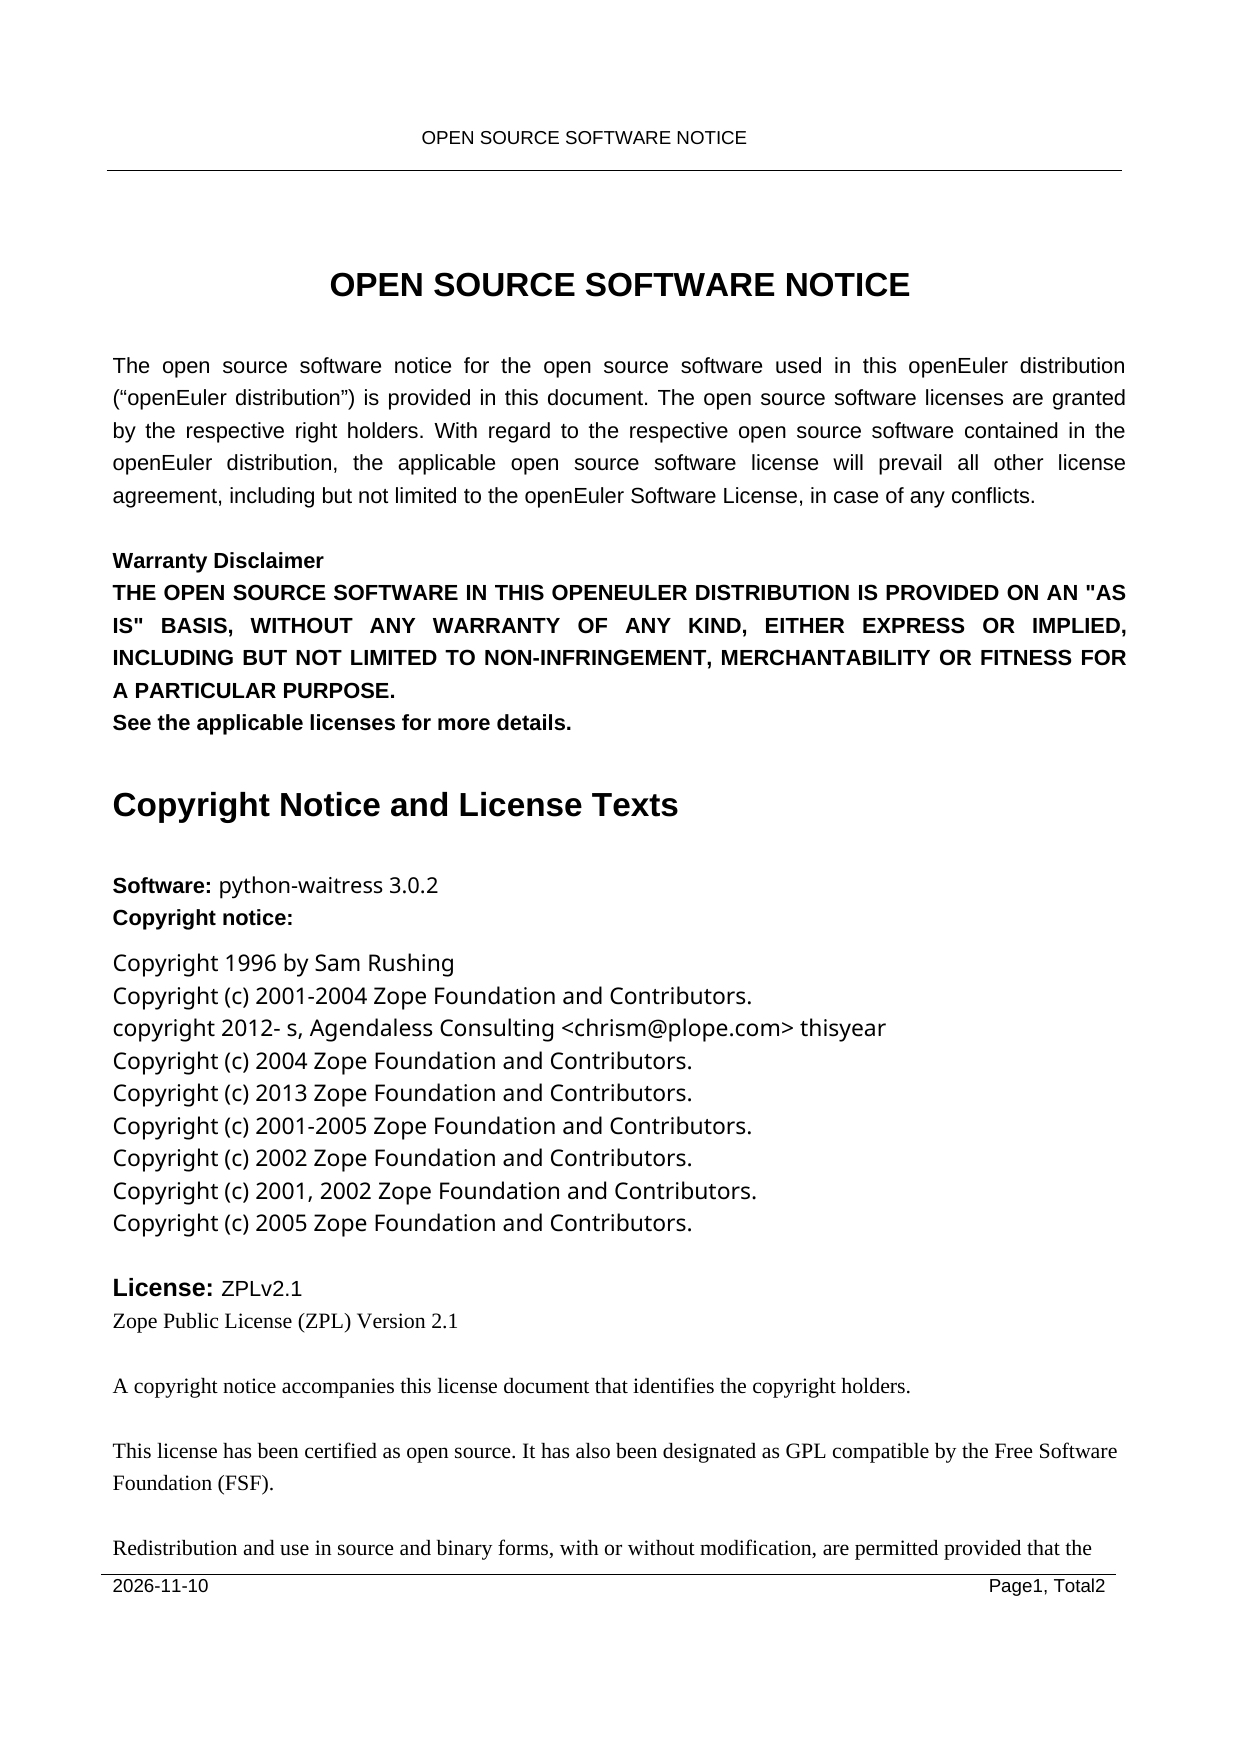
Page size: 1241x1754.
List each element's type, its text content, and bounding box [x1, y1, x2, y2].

title Software: python-waitress 3.0.2 [112, 869, 1128, 901]
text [112, 1304, 1128, 1564]
text Copyright 1996 by Sam Rushing Copyright (c) 2001-2004 Zope Foundation and Contributors. copyright 2012- s, Agendaless Consulting <chrism@plope.com> thisyear Copyright (c) 2004 Zope Foundation and Contributors. Copyright (c) 2013 Zope Foundation and Contributors. Copyright (c) 2001-2005 Zope Foundation and Contributors. Copyright (c) 2002 Zope Foundation and Contributors. Copyright (c) 2001, 2002 Zope Foundation and Contributors. Copyright (c) 2005 Zope Foundation and Contributors. [112, 947, 1128, 1272]
text OPEN SOURCE SOFTWARE NOTICE [112, 251, 1128, 316]
text THE OPEN SOURCE SOFTWARE IN THIS OPENEULER DISTRIBUTION IS PROVIDED ON AN "AS IS" BASIS, WITHOUT ANY WARRANTY OF ANY KIND, EITHER EXPRESS OR IMPLIED, INCLUDING BUT NOT LIMITED TO NON-INFRINGEMENT, MERCHANTABILITY OR FITNESS FOR A PARTICULAR PURPOSE. See the applicable licenses for more details. [112, 576, 1128, 739]
text Copyright Notice and License Texts [112, 771, 1128, 836]
text The open source software notice for the open source software used in this openEuler distribution (“openEuler distribution”) is provided in this document. The open source software licenses are granted by the respective right holders. With regard to the respective open source software contained in the openEuler distribution, the applicable open source software license will prevail all other license agreement, including but not limited to the openEuler Software License, in case of any conflicts. [112, 349, 1128, 511]
text Copyright notice: [112, 901, 1128, 934]
text License: ZPLv2.1 [112, 1272, 1128, 1304]
text Warranty Disclaimer [112, 544, 1128, 576]
